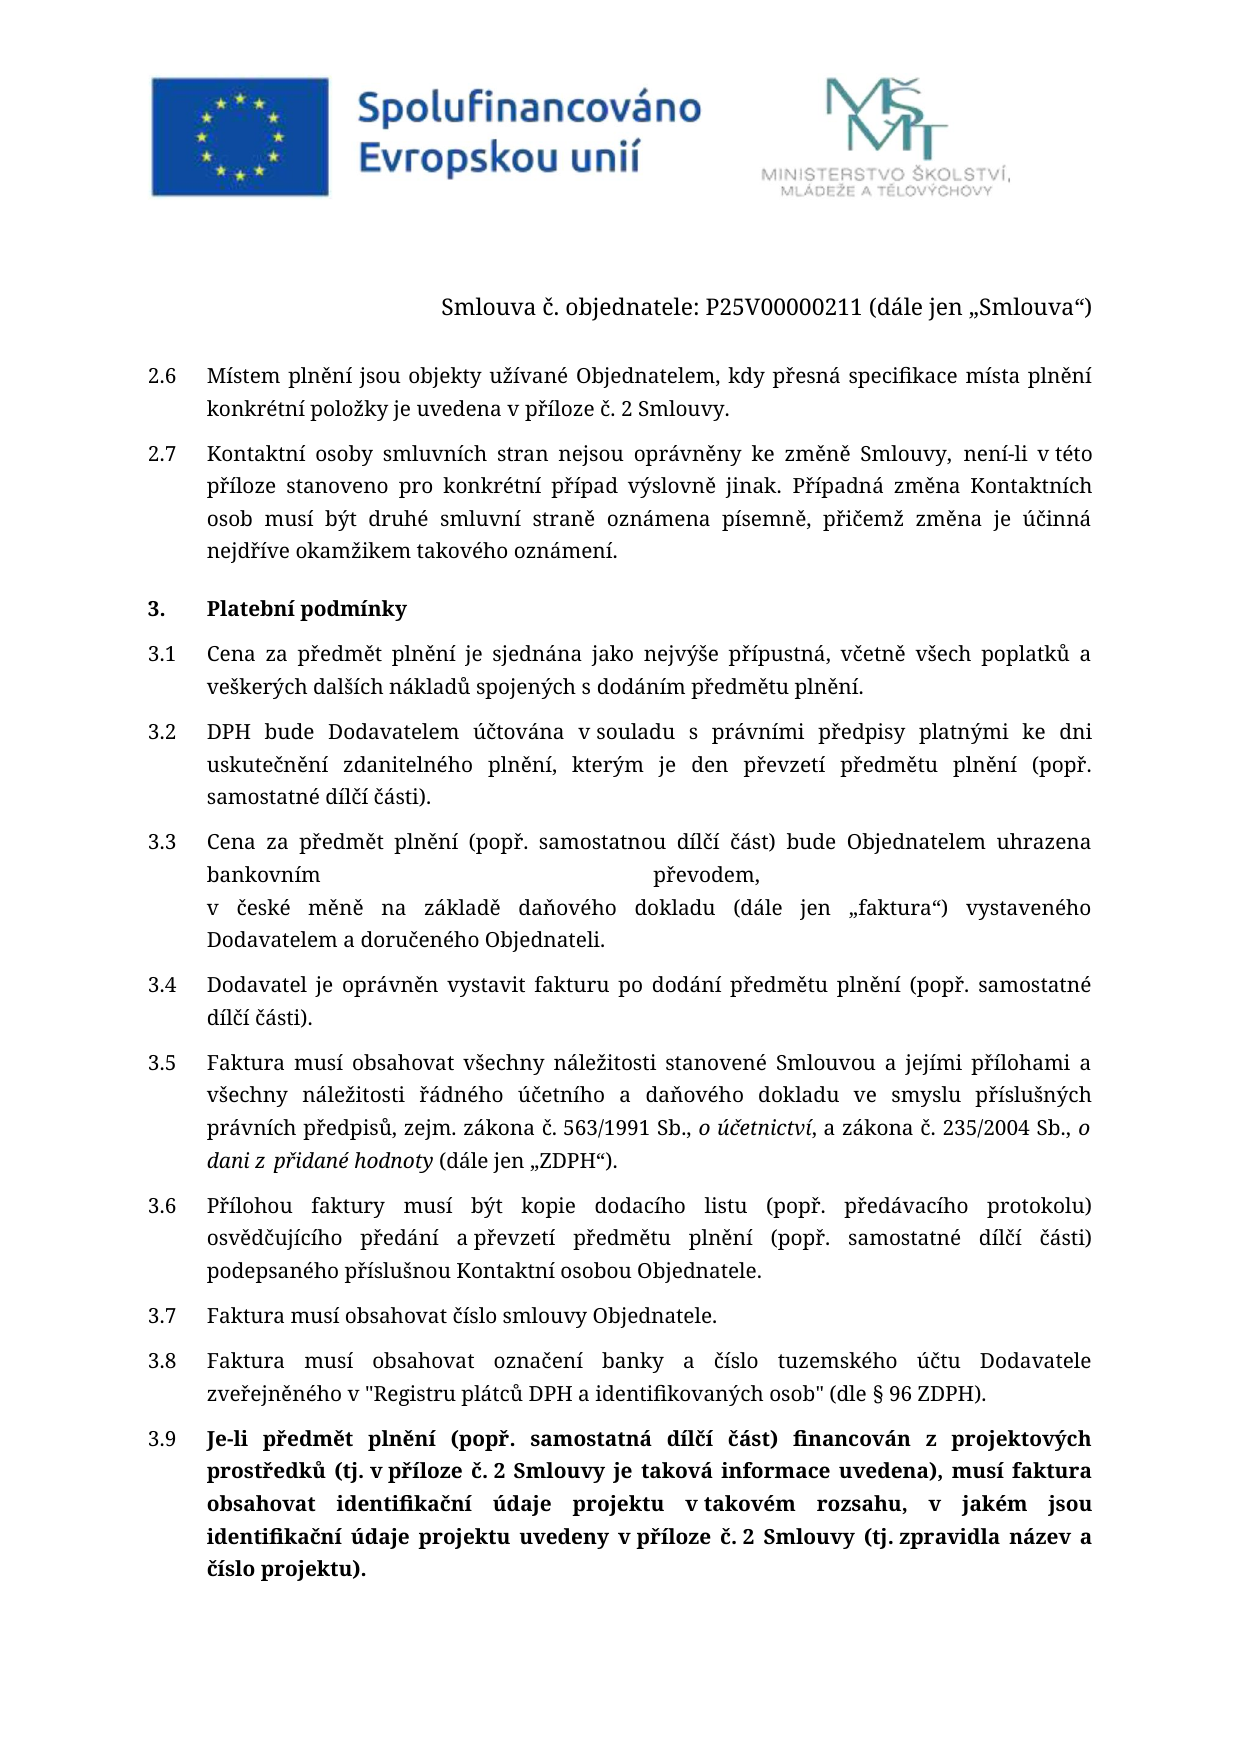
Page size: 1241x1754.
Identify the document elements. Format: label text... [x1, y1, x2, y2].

list Místem plnění jsou objekty užívané Objednatelem, kdy přesná specifikace místa plnění konkrétní položky je uvedena v příloze č. 2 Smlouvy. [148, 361, 1093, 422]
list Kontaktní osoby smluvních stran nejsou oprávněny ke změně Smlouvy, není-li v této příloze stanoveno pro konkrétní případ výslovně jinak. Případná změna Kontaktních osob musí být druhé smluvní straně oznámena písemně, přičemž změna je účinná nejdříve okamžikem takového oznámení. [148, 439, 1093, 565]
list Faktura musí obsahovat označení banky a číslo tuzemského účtu Dodavatele zveřejněného v "Registru plátců DPH a identifikovaných osob" (dle § 96 ZDPH). [148, 1346, 1093, 1407]
list DPH bude Dodavatelem účtována v souladu s právními předpisy platnými ke dni uskutečnění zdanitelného plnění, kterým je den převzetí předmětu plnění (popř. samostatné dílčí části). [148, 717, 1093, 811]
list Faktura musí obsahovat všechny náležitosti stanovené Smlouvou a jejími přílohami a všechny náležitosti řádného účetního a daňového dokladu ve smyslu příslušných právních předpisů, zejm. zákona č. 563/1991 Sb., o účetnictví, a zákona č. 235/2004 Sb., o dani z přidané hodnoty (dále jen „ZDPH“). [148, 1048, 1093, 1174]
list Je-li předmět plnění (popř. samostatná dílčí část) financován z projektových prostředků (tj. v příloze č. 2 Smlouvy je taková informace uvedena), musí faktura obsahovat identifikační údaje projektu v takovém rozsahu, v jakém jsou identifikační údaje projektu uvedeny v příloze č. 2 Smlouvy (tj. zpravidla název a číslo projektu). [148, 1424, 1093, 1583]
list Platební podmínky [148, 594, 1093, 623]
list Cena za předmět plnění je sjednána jako nejvýše přípustná, včetně všech poplatků a veškerých dalších nákladů spojených s dodáním předmětu plnění. [148, 639, 1093, 700]
list Dodavatel je oprávněn vystavit fakturu po dodání předmětu plnění (popř. samostatné dílčí části). [148, 970, 1093, 1031]
list Přílohou faktury musí být kopie dodacího listu (popř. předávacího protokolu) osvědčujícího předání a převzetí předmětu plnění (popř. samostatné dílčí části) podepsaného příslušnou Kontaktní osobou Objednatele. [148, 1191, 1093, 1284]
list Faktura musí obsahovat číslo smlouvy Objednatele. [148, 1301, 1093, 1330]
picture [147, 73, 1012, 202]
list Cena za předmět plnění (popř. samostatnou dílčí část) bude Objednatelem uhrazena bankovním převodem, v české měně na základě daňového dokladu (dále jen „faktura“) vystaveného Dodavatelem a doručeného Objednateli. [148, 827, 1093, 954]
